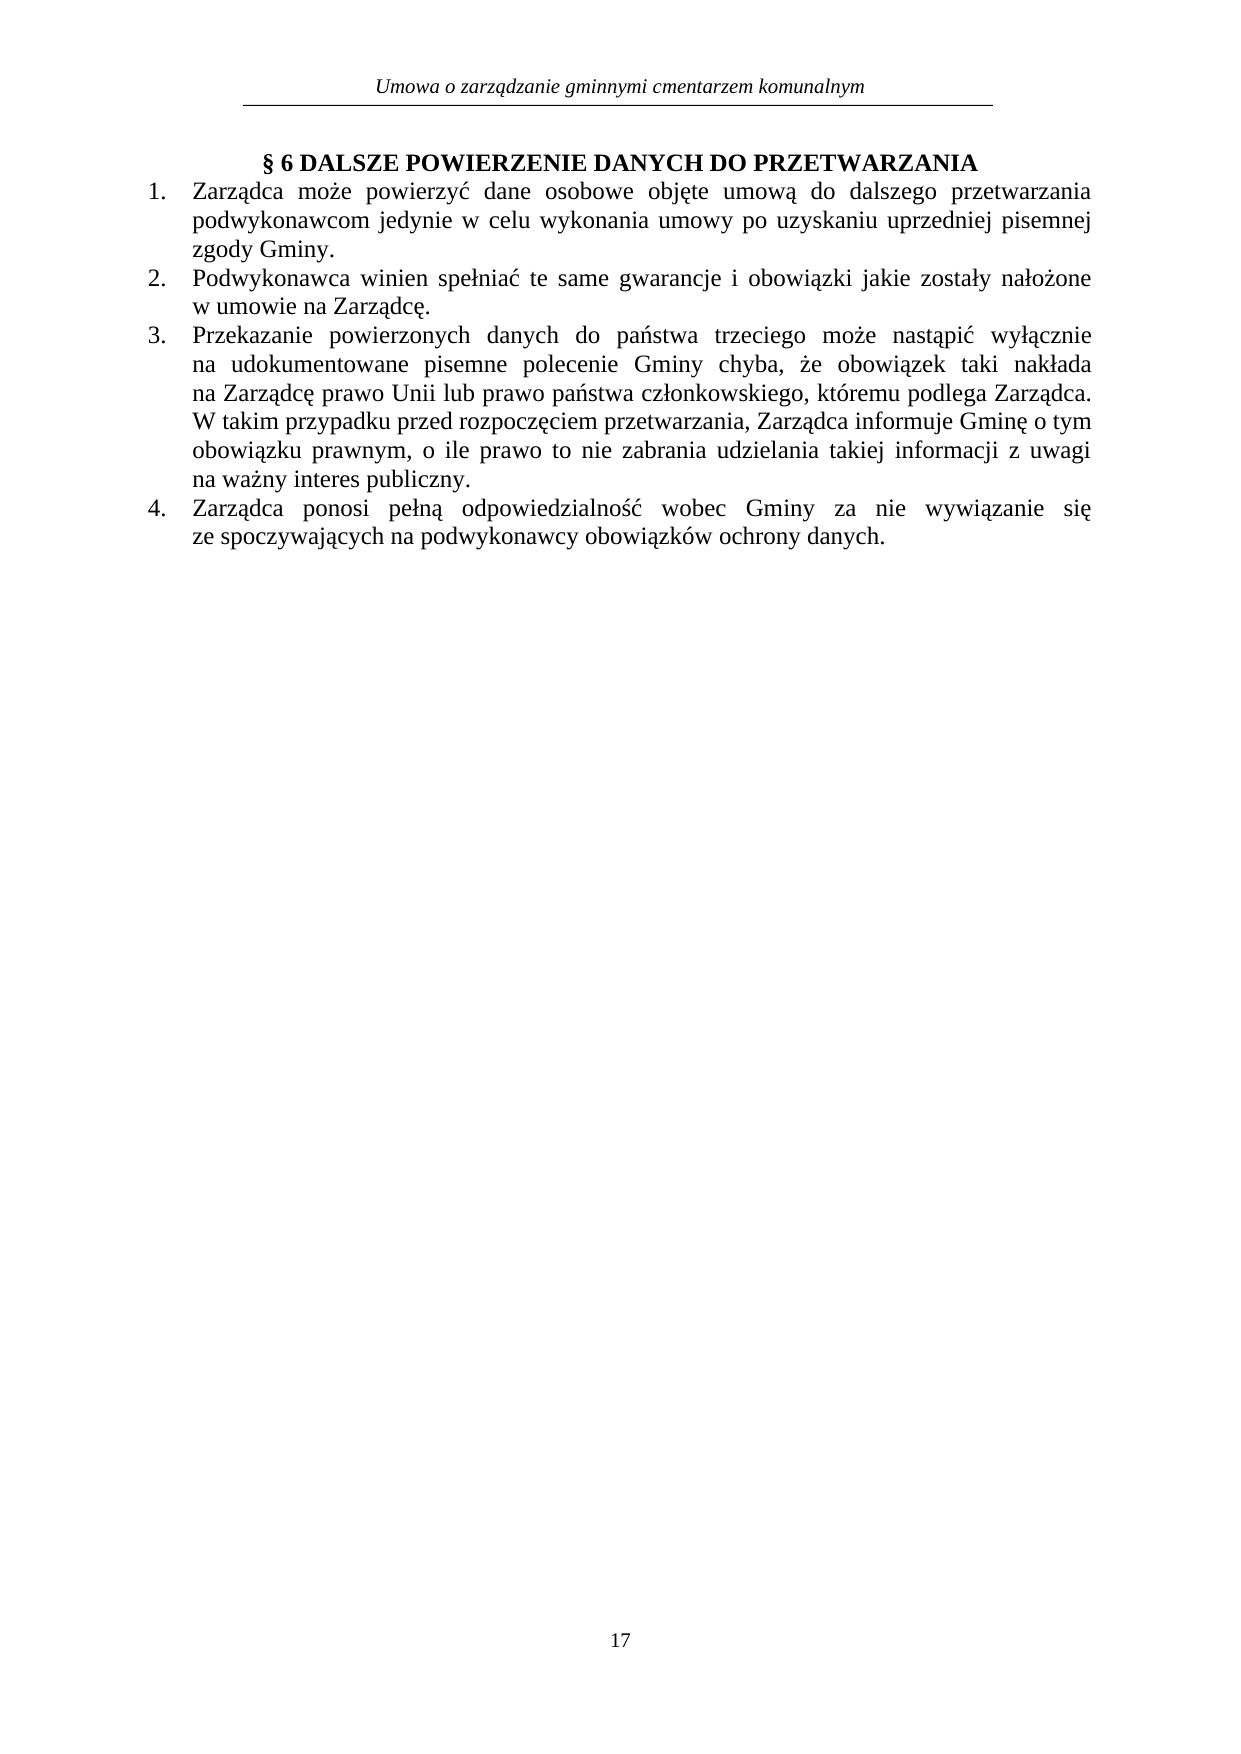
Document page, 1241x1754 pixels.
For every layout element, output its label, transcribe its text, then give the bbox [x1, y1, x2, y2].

list Zarządca ponosi pełną odpowiedzialność wobec Gminy za nie wywiązanie się ze spoczywających na podwykonawcy obowiązków ochrony danych. [148, 493, 1092, 550]
list Podwykonawca winien spełniać te same gwarancje i obowiązki jakie zostały nałożone w umowie na Zarządcę. [148, 263, 1092, 320]
list Zarządca może powierzyć dane osobowe objęte umową do dalszego przetwarzania podwykonawcom jedynie w celu wykonania umowy po uzyskaniu uprzedniej pisemnej zgody Gminy. [148, 176, 1092, 263]
text § 6 DALSZE POWIERZENIE DANYCH DO PRZETWARZANIA [148, 148, 1092, 176]
list Przekazanie powierzonych danych do państwa trzeciego może nastąpić wyłącznie na udokumentowane pisemne polecenie Gminy chyba, że obowiązek taki nakłada na Zarządcę prawo Unii lub prawo państwa członkowskiego, któremu podlega Zarządca. W takim przypadku przed rozpoczęciem przetwarzania, Zarządca informuje Gminę o tym obowiązku prawnym, o ile prawo to nie zabrania udzielania takiej informacji z uwagi na ważny interes publiczny. [148, 320, 1092, 493]
